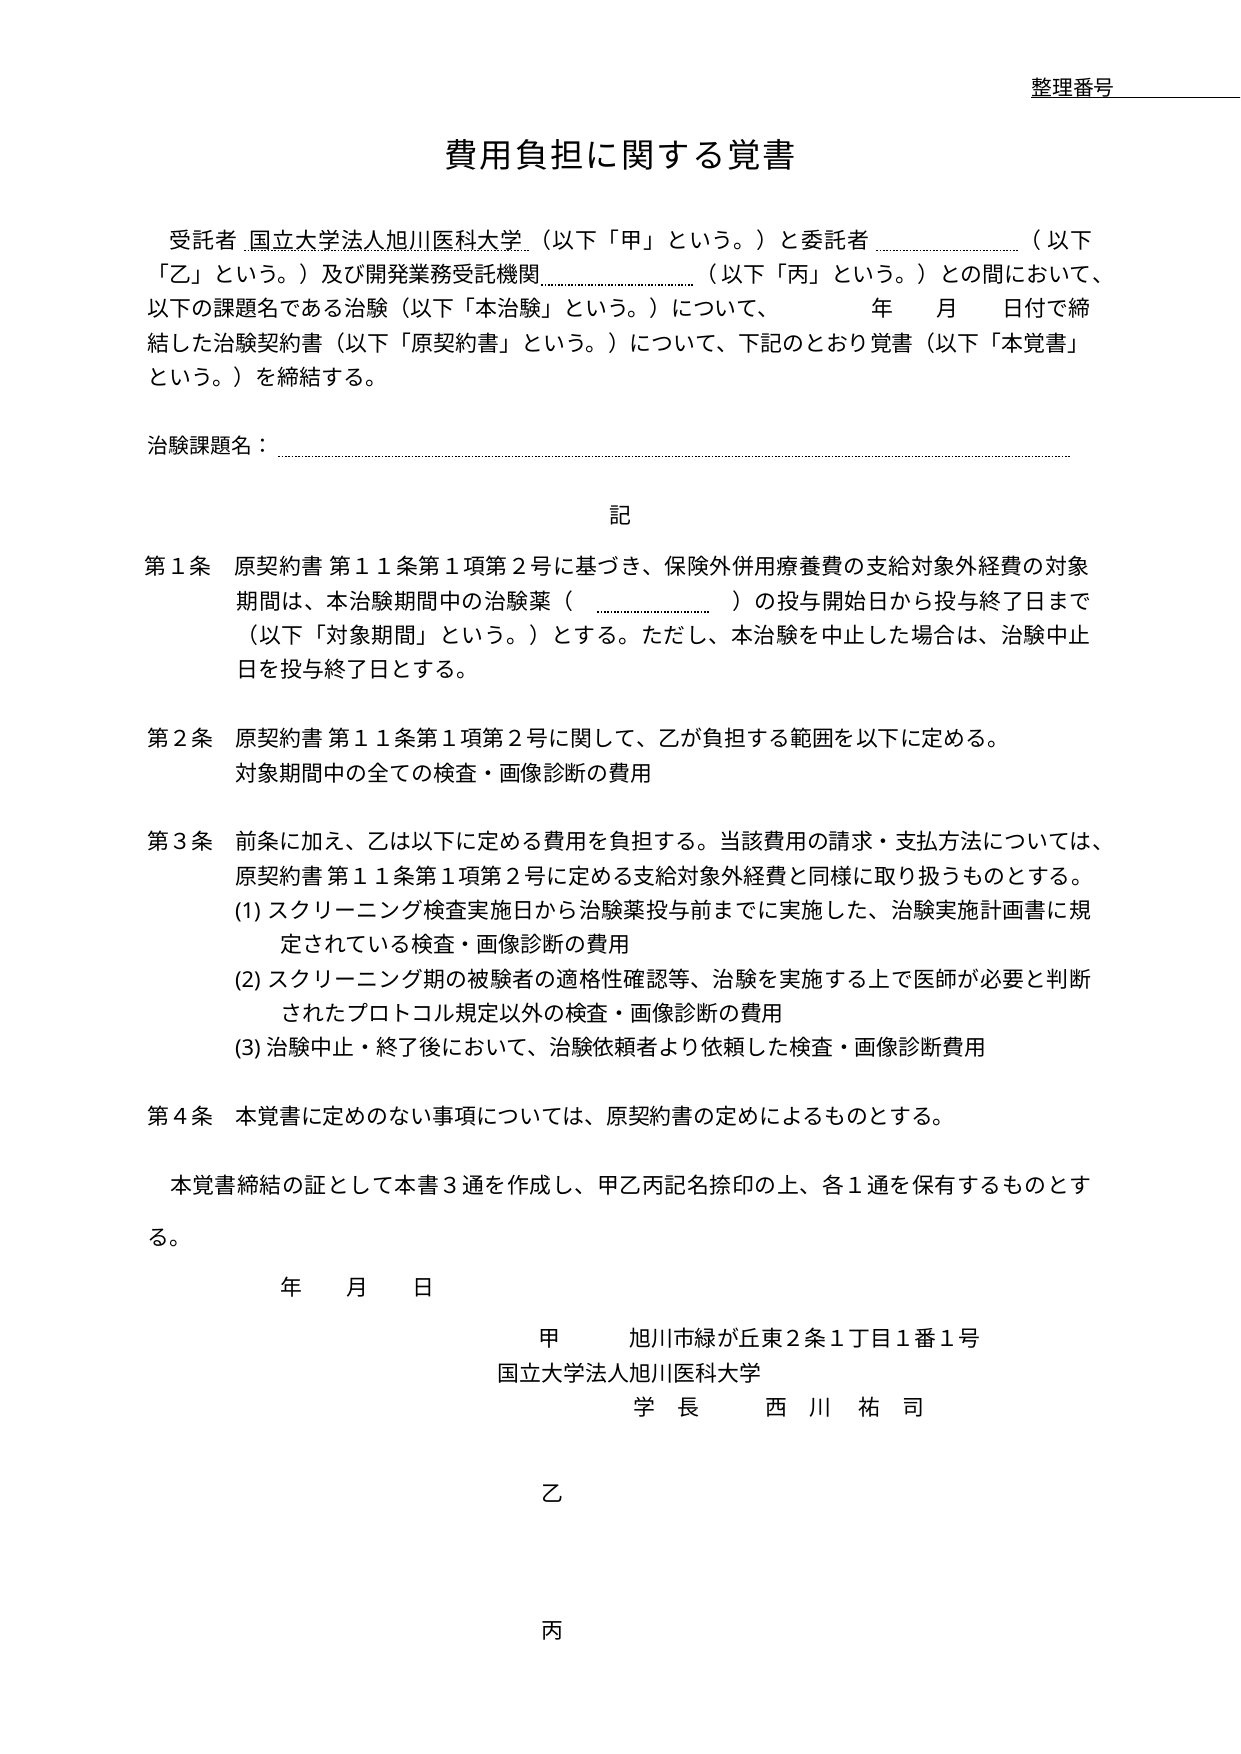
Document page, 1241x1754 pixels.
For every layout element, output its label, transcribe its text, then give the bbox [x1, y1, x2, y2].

text 第２条 原契約書 第１１条第１項第２号に関して、乙が負担する範囲を以下に定める。 [148, 720, 1092, 754]
text 受託者 国立大学法人旭川医科大学 （以下「甲」という。）と委託者 （ 以下「乙」という。）及び開発業務受託機関 （ 以下「丙」という。）との間において、以下の課題名である治験（以下「本治験」という。）について、 年 月 日付で締結した治験契約書（以下「原契約書」という。）について、下記のとおり覚書（以下「本覚書」という。）を締結する。 [148, 221, 1092, 393]
text 学 長 西 川 祐 司 [148, 1389, 1092, 1423]
text 年 月 日 [148, 1268, 1092, 1303]
text 第４条 本覚書に定めのない事項については、原契約書の定めによるものとする。 [148, 1098, 1092, 1132]
text 本覚書締結の証として本書３通を作成し、甲乙丙記名捺印の上、各１通を保有するものとする。 [148, 1167, 1092, 1253]
text 対象期間中の全ての検査・画像診断の費用 [191, 754, 1092, 788]
text 丙 [148, 1612, 1092, 1647]
text (2) スクリーニング期の被験者の適格性確認等、治験を実施する上で医師が必要と判断されたプロトコル規定以外の検査・画像診断の費用 [235, 960, 1092, 1029]
text (3) 治験中止・終了後において、治験依頼者より依頼した検査・画像診断費用 [191, 1029, 1092, 1063]
text 費用負担に関する覚書 [148, 118, 1092, 187]
text 第１条 原契約書 第１１条第１項第２号に基づき、保険外併用療養費の支給対象外経費の対象期間は、本治験期間中の治験薬（ ）の投与開始日から投与終了日まで（以下「対象期間」という。）とする。ただし、本治験を中止した場合は、治験中止日を投与終了日とする。 [144, 548, 1092, 685]
text 記 [148, 496, 1092, 531]
text (1) スクリーニング検査実施日から治験薬投与前までに実施した、治験実施計画書に規定されている検査・画像診断の費用 [235, 892, 1092, 960]
text 甲 旭川市緑が丘東２条１丁目１番１号 [148, 1320, 1092, 1354]
text 治験課題名： [148, 428, 1092, 462]
text 乙 [148, 1475, 1092, 1509]
text 国立大学法人旭川医科大学 [148, 1354, 1092, 1389]
text 第３条 前条に加え、乙は以下に定める費用を負担する。当該費用の請求・支払方法については、原契約書 第１１条第１項第２号に定める支給対象外経費と同様に取り扱うものとする。 [148, 823, 1092, 892]
